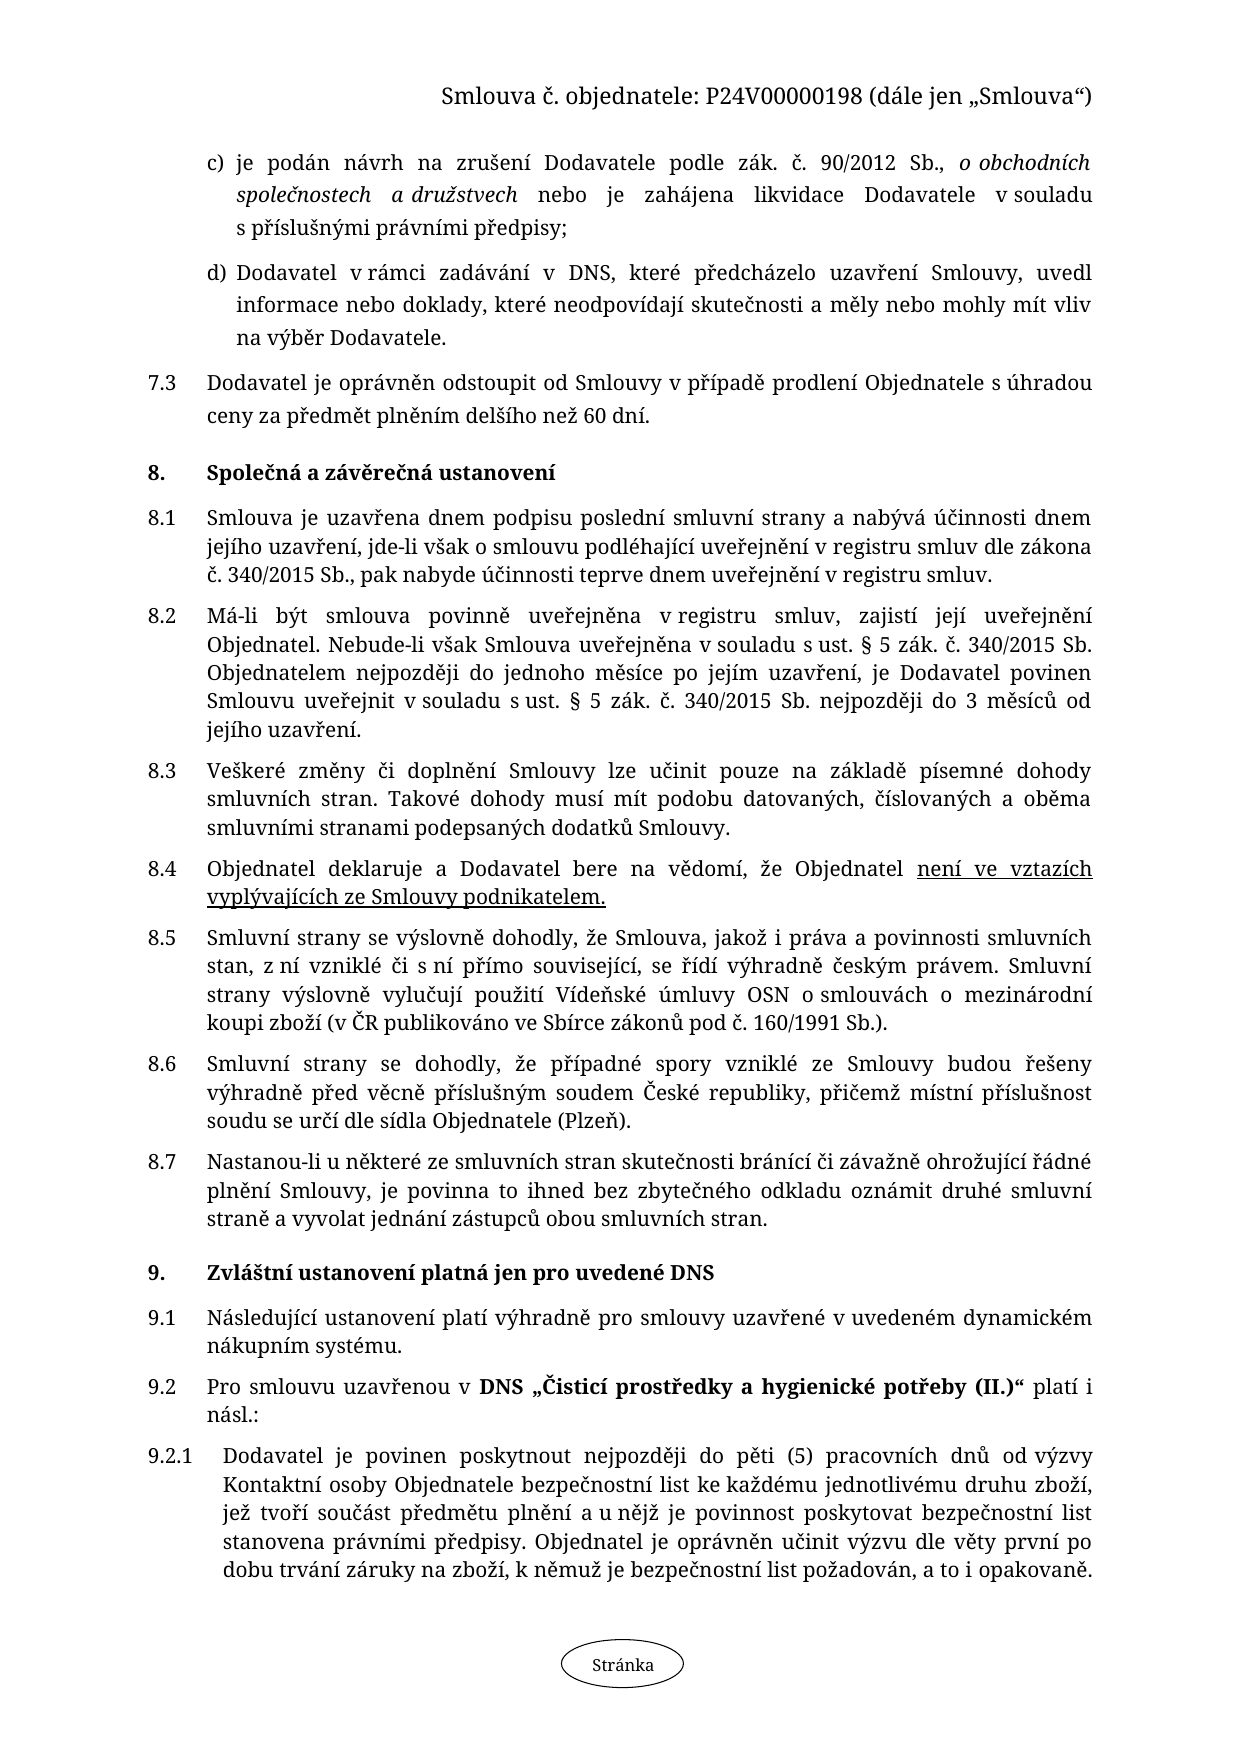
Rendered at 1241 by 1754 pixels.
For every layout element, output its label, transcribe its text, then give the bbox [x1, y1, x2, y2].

list Smluvní strany se dohodly, že případné spory vzniklé ze Smlouvy budou řešeny výhradně před věcně příslušným soudem České republiky, přičemž místní příslušnost soudu se určí dle sídla Objednatele (Plzeň). [148, 1049, 1093, 1135]
list Dodavatel je oprávněn odstoupit od Smlouvy v případě prodlení Objednatele s úhradou ceny za předmět plněním delšího než 60 dní. [148, 368, 1093, 429]
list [148, 1441, 1093, 1584]
list Objednatel deklaruje a Dodavatel bere na vědomí, že Objednatel není ve vztazích vyplývajících ze Smlouvy podnikatelem. [148, 854, 1093, 911]
list Následující ustanovení platí výhradně pro smlouvy uzavřené v uvedeném dynamickém nákupním systému. [148, 1303, 1093, 1359]
list Společná a závěrečná ustanovení [148, 458, 1093, 487]
list je podán návrh na zrušení Dodavatele podle zák. č. 90/2012 Sb., o obchodních společnostech a družstvech nebo je zahájena likvidace Dodavatele v souladu s příslušnými právními předpisy; [207, 148, 1093, 241]
list Má-li být smlouva povinně uveřejněna v registru smluv, zajistí její uveřejnění Objednatel. Nebude-li však Smlouva uveřejněna v souladu s ust. § 5 zák. č. 340/2015 Sb. Objednatelem nejpozději do jednoho měsíce po jejím uzavření, je Dodavatel povinen Smlouvu uveřejnit v souladu s ust. § 5 zák. č. 340/2015 Sb. nejpozději do 3 měsíců od jejího uzavření. [148, 601, 1093, 743]
list Smlouva je uzavřena dnem podpisu poslední smluvní strany a nabývá účinnosti dnem jejího uzavření, jde-li však o smlouvu podléhající uveřejnění v registru smluv dle zákona č. 340/2015 Sb., pak nabyde účinnosti teprve dnem uveřejnění v registru smluv. [148, 503, 1093, 589]
list Dodavatel v rámci zadávání v DNS, které předcházelo uzavření Smlouvy, uvedl informace nebo doklady, které neodpovídají skutečnosti a měly nebo mohly mít vliv na výběr Dodavatele. [207, 258, 1093, 352]
list Smluvní strany se výslovně dohodly, že Smlouva, jakož i práva a povinnosti smluvních stan, z ní vzniklé či s ní přímo související, se řídí výhradně českým právem. Smluvní strany výslovně vylučují použití Vídeňské úmluvy OSN o smlouvách o mezinárodní koupi zboží (v ČR publikováno ve Sbírce zákonů pod č. 160/1991 Sb.). [148, 923, 1093, 1037]
list Nastanou-li u některé ze smluvních stran skutečnosti bránící či závažně ohrožující řádné plnění Smlouvy, je povinna to ihned bez zbytečného odkladu oznámit druhé smluvní straně a vyvolat jednání zástupců obou smluvních stran. [148, 1147, 1093, 1233]
list Pro smlouvu uzavřenou v DNS „Čisticí prostředky a hygienické potřeby (II.)“ platí i násl.: [148, 1372, 1093, 1429]
list Zvláštní ustanovení platná jen pro uvedené DNS [148, 1258, 1093, 1286]
list Veškeré změny či doplnění Smlouvy lze učinit pouze na základě písemné dohody smluvních stran. Takové dohody musí mít podobu datovaných, číslovaných a oběma smluvními stranami podepsaných dodatků Smlouvy. [148, 756, 1093, 841]
